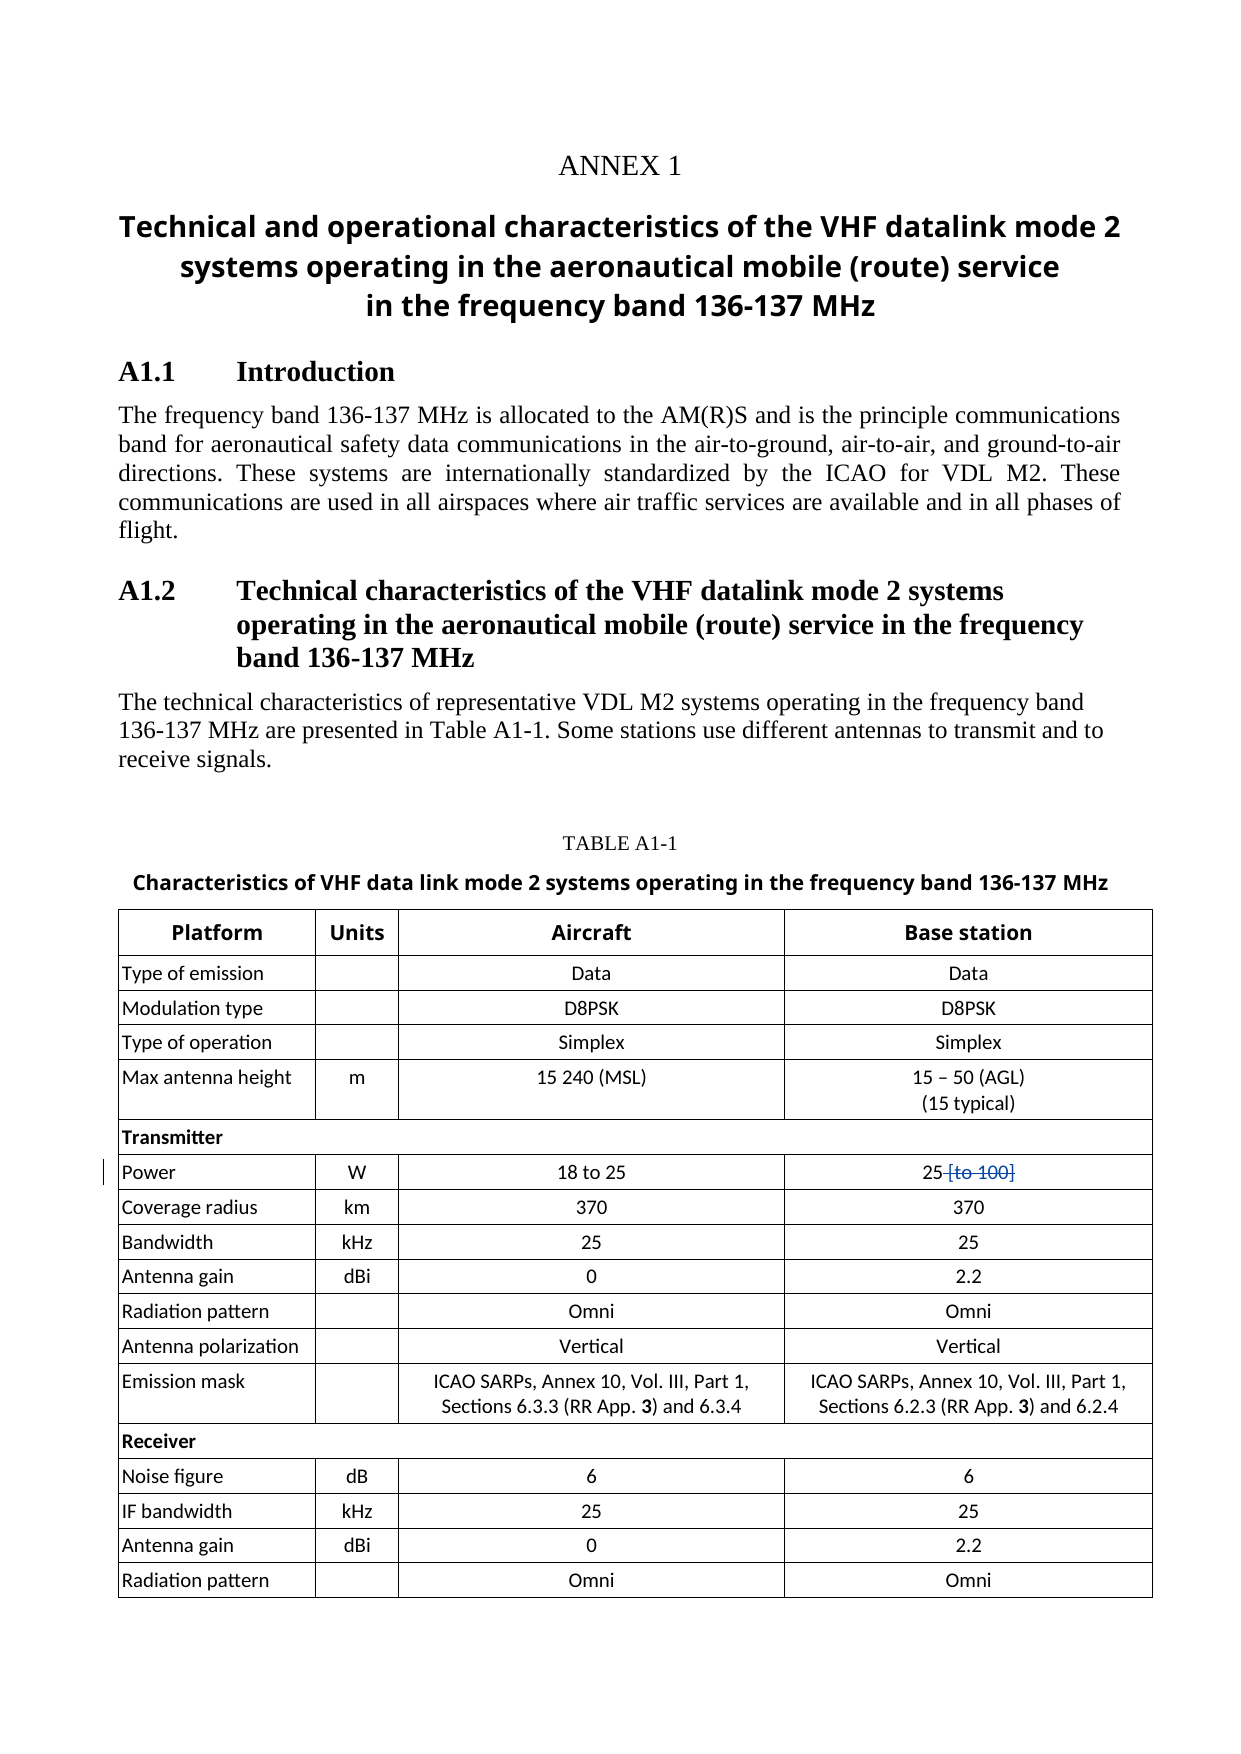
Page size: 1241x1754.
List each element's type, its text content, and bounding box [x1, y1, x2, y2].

table_cell 2.2 [785, 1260, 1152, 1293]
table_cell W [316, 1155, 398, 1189]
table_cell 18 to 25 [399, 1155, 784, 1189]
table_cell D8PSK [785, 991, 1152, 1024]
table_cell Bandwidth [119, 1225, 315, 1258]
table_header Units [316, 910, 398, 955]
table_cell 0 [399, 1529, 784, 1562]
table_cell Data [399, 956, 784, 989]
table_cell 25 [785, 1494, 1152, 1527]
table_cell ICAO SARPs, Annex 10, Vol. III, Part 1, Sections 6.2.3 (RR App. 3) and 6.2.4 [785, 1364, 1152, 1423]
table_cell Vertical [785, 1329, 1152, 1363]
subtitle A1.2 Technical characteristics of the VHF datalink mode 2 systems operating in the aeronautical mobile (route) service in the frequency band 136-137 MHz [118, 573, 1122, 674]
table_cell [316, 1329, 398, 1363]
title Technical and operational characteristics of the VHF datalink mode 2 systems operating in the aeronautical mobile (route) service in the frequency band 136-137 MHz [118, 206, 1122, 325]
table_cell Transmitter [119, 1120, 1152, 1154]
subtitle A1.1 Introduction [118, 354, 1122, 388]
table_cell Receiver [119, 1424, 1152, 1458]
table_cell 15 – 50 (AGL) (15 typical) [785, 1060, 1152, 1119]
table_cell Omni [785, 1563, 1152, 1597]
table_cell 25 [785, 1155, 1152, 1189]
text Table A1-1 [118, 831, 1122, 855]
table_cell dB [316, 1459, 398, 1493]
table_cell 370 [785, 1190, 1152, 1224]
table_cell Antenna gain [119, 1529, 315, 1562]
table_cell 6 [785, 1459, 1152, 1493]
table_cell m [316, 1060, 398, 1119]
table_cell Power [119, 1155, 315, 1189]
table_cell Antenna gain [119, 1260, 315, 1293]
table_cell 25 [399, 1494, 784, 1527]
table_cell Emission mask [119, 1364, 315, 1423]
table_cell Omni [399, 1294, 784, 1328]
table_cell Data [785, 956, 1152, 989]
table_cell Type of emission [119, 956, 315, 989]
table_cell [316, 1364, 398, 1423]
table_cell IF bandwidth [119, 1494, 315, 1527]
table_cell kHz [316, 1494, 398, 1527]
table_cell Noise figure [119, 1459, 315, 1493]
text The technical characteristics of representative VDL M2 systems operating in the frequency band 136-137 MHz are presented in Table A1-1. Some stations use different antennas to transmit and to receive signals. [118, 687, 1122, 773]
table_cell [316, 1563, 398, 1597]
text The frequency band 136-137 MHz is allocated to the AM(R)S and is the principle communications band for aeronautical safety data communications in the air-to-ground, air-to-air, and ground-to-air directions. These systems are internationally standardized by the ICAO for VDL M2. These communications are used in all airspaces where air traffic services are available and in all phases of flight. [118, 401, 1122, 544]
table_cell Modulation type [119, 991, 315, 1024]
table_cell Omni [785, 1294, 1152, 1328]
table_header Platform [119, 910, 315, 955]
table_cell kHz [316, 1225, 398, 1258]
table_cell dBi [316, 1260, 398, 1293]
table_cell Radiation pattern [119, 1294, 315, 1328]
title Characteristics of VHF data link mode 2 systems operating in the frequency band 136-137 MHz [118, 868, 1122, 896]
table_cell Max antenna height [119, 1060, 315, 1119]
table_cell Omni [399, 1563, 784, 1597]
table_cell km [316, 1190, 398, 1224]
table_cell Vertical [399, 1329, 784, 1363]
text Annex 1 [118, 148, 1122, 181]
table_cell 15 240 (MSL) [399, 1060, 784, 1119]
table_cell Simplex [785, 1025, 1152, 1059]
table_header Base station [785, 910, 1152, 955]
table_cell Coverage radius [119, 1190, 315, 1224]
table_cell [316, 991, 398, 1024]
table_cell [316, 1025, 398, 1059]
table_cell [316, 1294, 398, 1328]
table_cell 0 [399, 1260, 784, 1293]
table_cell D8PSK [399, 991, 784, 1024]
table_cell ICAO SARPs, Annex 10, Vol. III, Part 1, Sections 6.3.3 (RR App. 3) and 6.3.4 [399, 1364, 784, 1423]
table_cell 6 [399, 1459, 784, 1493]
table_cell 25 [785, 1225, 1152, 1258]
table_cell Antenna polarization [119, 1329, 315, 1363]
table_header Aircraft [399, 910, 784, 955]
table_cell Type of operation [119, 1025, 315, 1059]
table_cell Simplex [399, 1025, 784, 1059]
table_cell 2.2 [785, 1529, 1152, 1562]
table_cell 25 [399, 1225, 784, 1258]
table_cell 370 [399, 1190, 784, 1224]
table_cell [316, 956, 398, 989]
table_cell dBi [316, 1529, 398, 1562]
table_cell Radiation pattern [119, 1563, 315, 1597]
